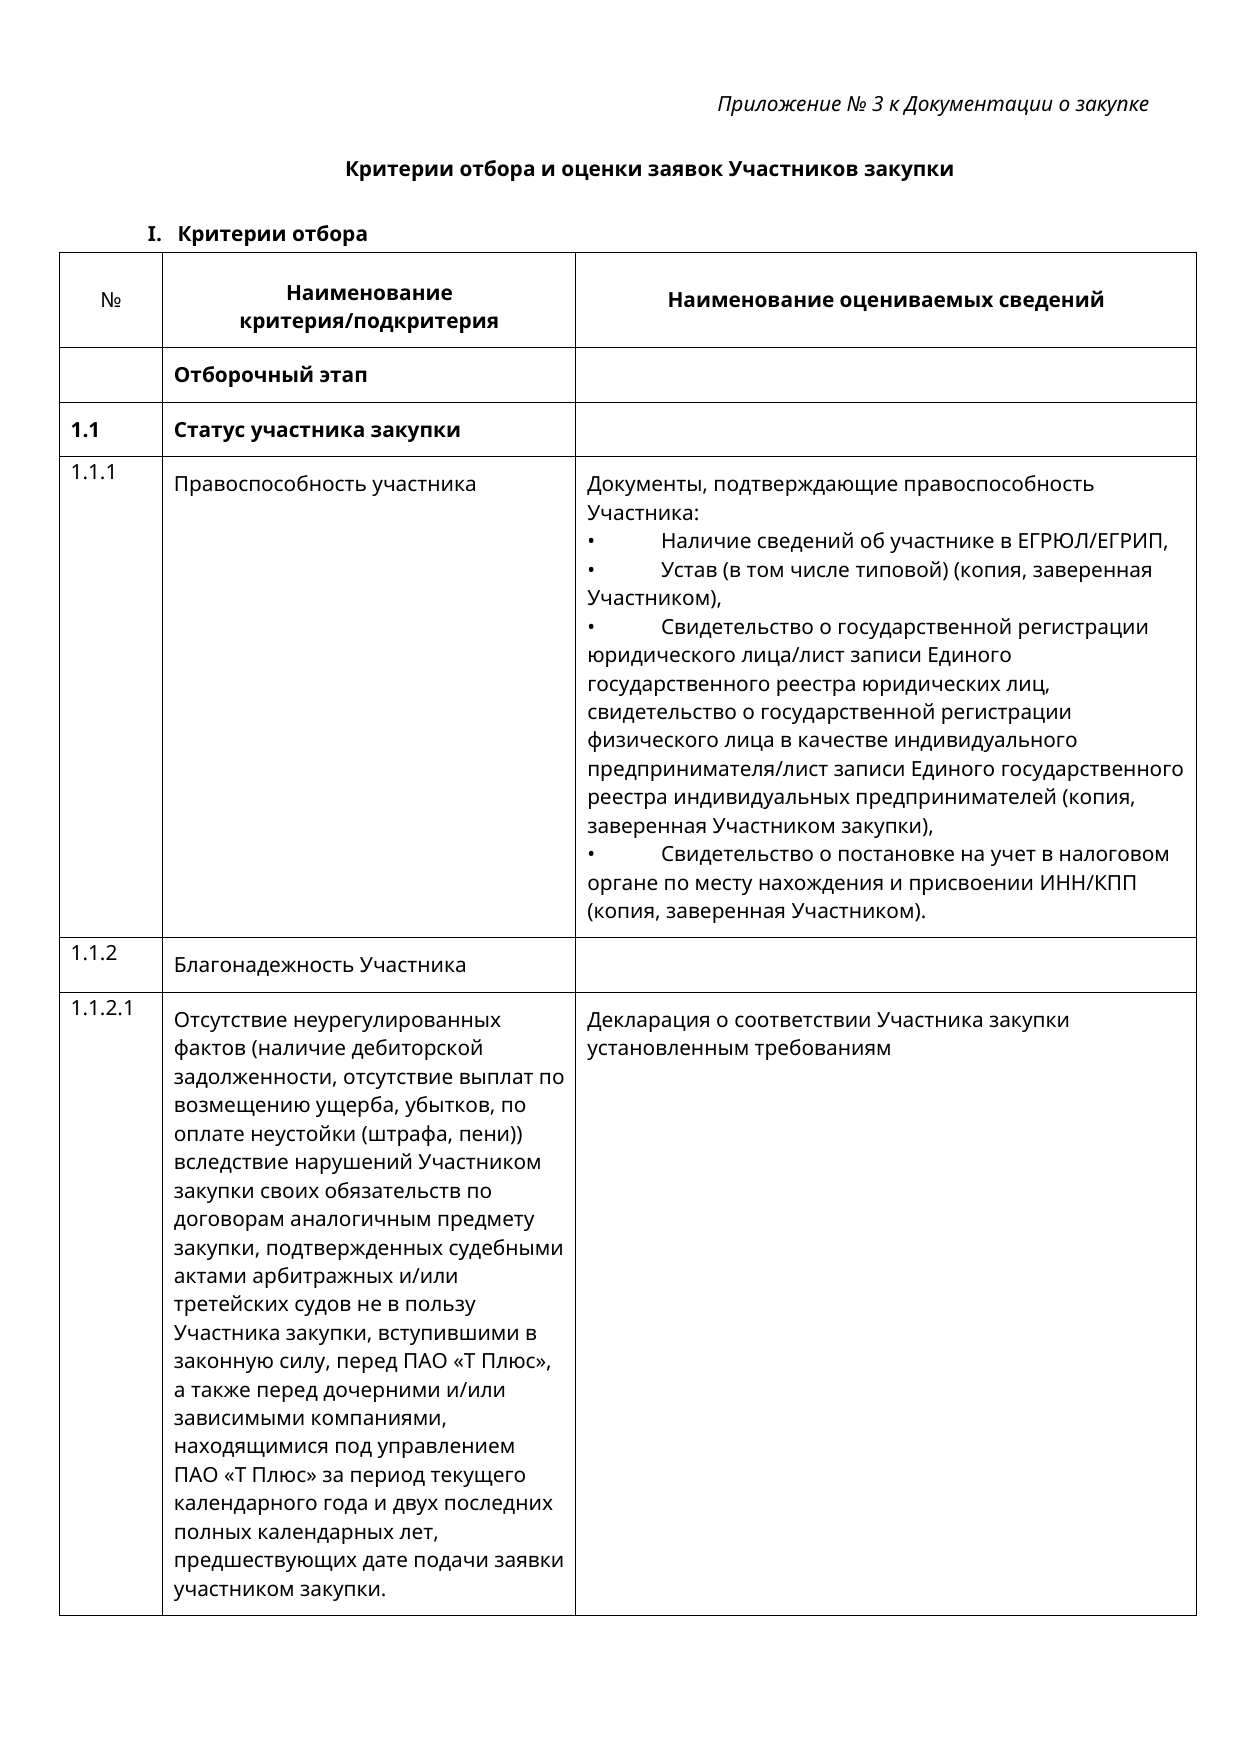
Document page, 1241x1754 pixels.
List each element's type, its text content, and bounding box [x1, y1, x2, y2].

table_header № [60, 253, 162, 347]
table_cell Отсутствие неурегулированных фактов (наличие дебиторской задолженности, отсутствие выплат по возмещению ущерба, убытков, по оплате неустойки (штрафа, пени)) вследствие нарушений Участником закупки своих обязательств по договорам аналогичным предмету закупки, подтвержденных судебными актами арбитражных и/или третейских судов не в пользу Участника закупки, вступившими в законную силу, перед ПАО «Т Плюс», а также перед дочерними и/или зависимыми компаниями, находящимися под управлением ПАО «Т Плюс» за период текущего календарного года и двух последних полных календарных лет, предшествующих дате подачи заявки участником закупки. [163, 993, 575, 1615]
table_cell [576, 938, 1196, 992]
table_cell 1.1 [60, 403, 162, 456]
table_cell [576, 993, 1196, 1615]
table_cell [576, 348, 1196, 402]
table_cell [576, 403, 1196, 456]
table_header Наименование критерия/подкритерия [163, 253, 575, 347]
list Критерии отбора [148, 219, 1152, 247]
table_cell Благонадежность Участника [163, 938, 575, 992]
table_cell Статус участника закупки [163, 403, 575, 456]
table_cell Документы, подтверждающие правоспособность Участника: • Наличие сведений об участнике в ЕГРЮЛ/ЕГРИП, • Устав (в том числе типовой) (копия, заверенная Участником), • Свидетельство о государственной регистрации юридического лица/лист записи Единого государственного реестра юридических лиц, свидетельство о государственной регистрации физического лица в качестве индивидуального предпринимателя/лист записи Единого государственного реестра индивидуальных предпринимателей (копия, заверенная Участником закупки), • Свидетельство о постановке на учет в налоговом органе по месту нахождения и присвоении ИНН/КПП (копия, заверенная Участником). [576, 457, 1196, 937]
table_cell 1.1.1 [60, 457, 162, 937]
table_header Наименование оцениваемых сведений [576, 253, 1196, 347]
table_cell 1.1.2 [60, 938, 162, 992]
table_cell Отборочный этап [163, 348, 575, 402]
list Приложение № 3 к Документации о закупке [177, 89, 1152, 117]
list Критерии отбора и оценки заявок Участников закупки [148, 154, 1152, 182]
table_cell Правоспособность участника [163, 457, 575, 937]
table_cell 1.1.2.1 [60, 993, 162, 1615]
table_cell [60, 348, 162, 402]
